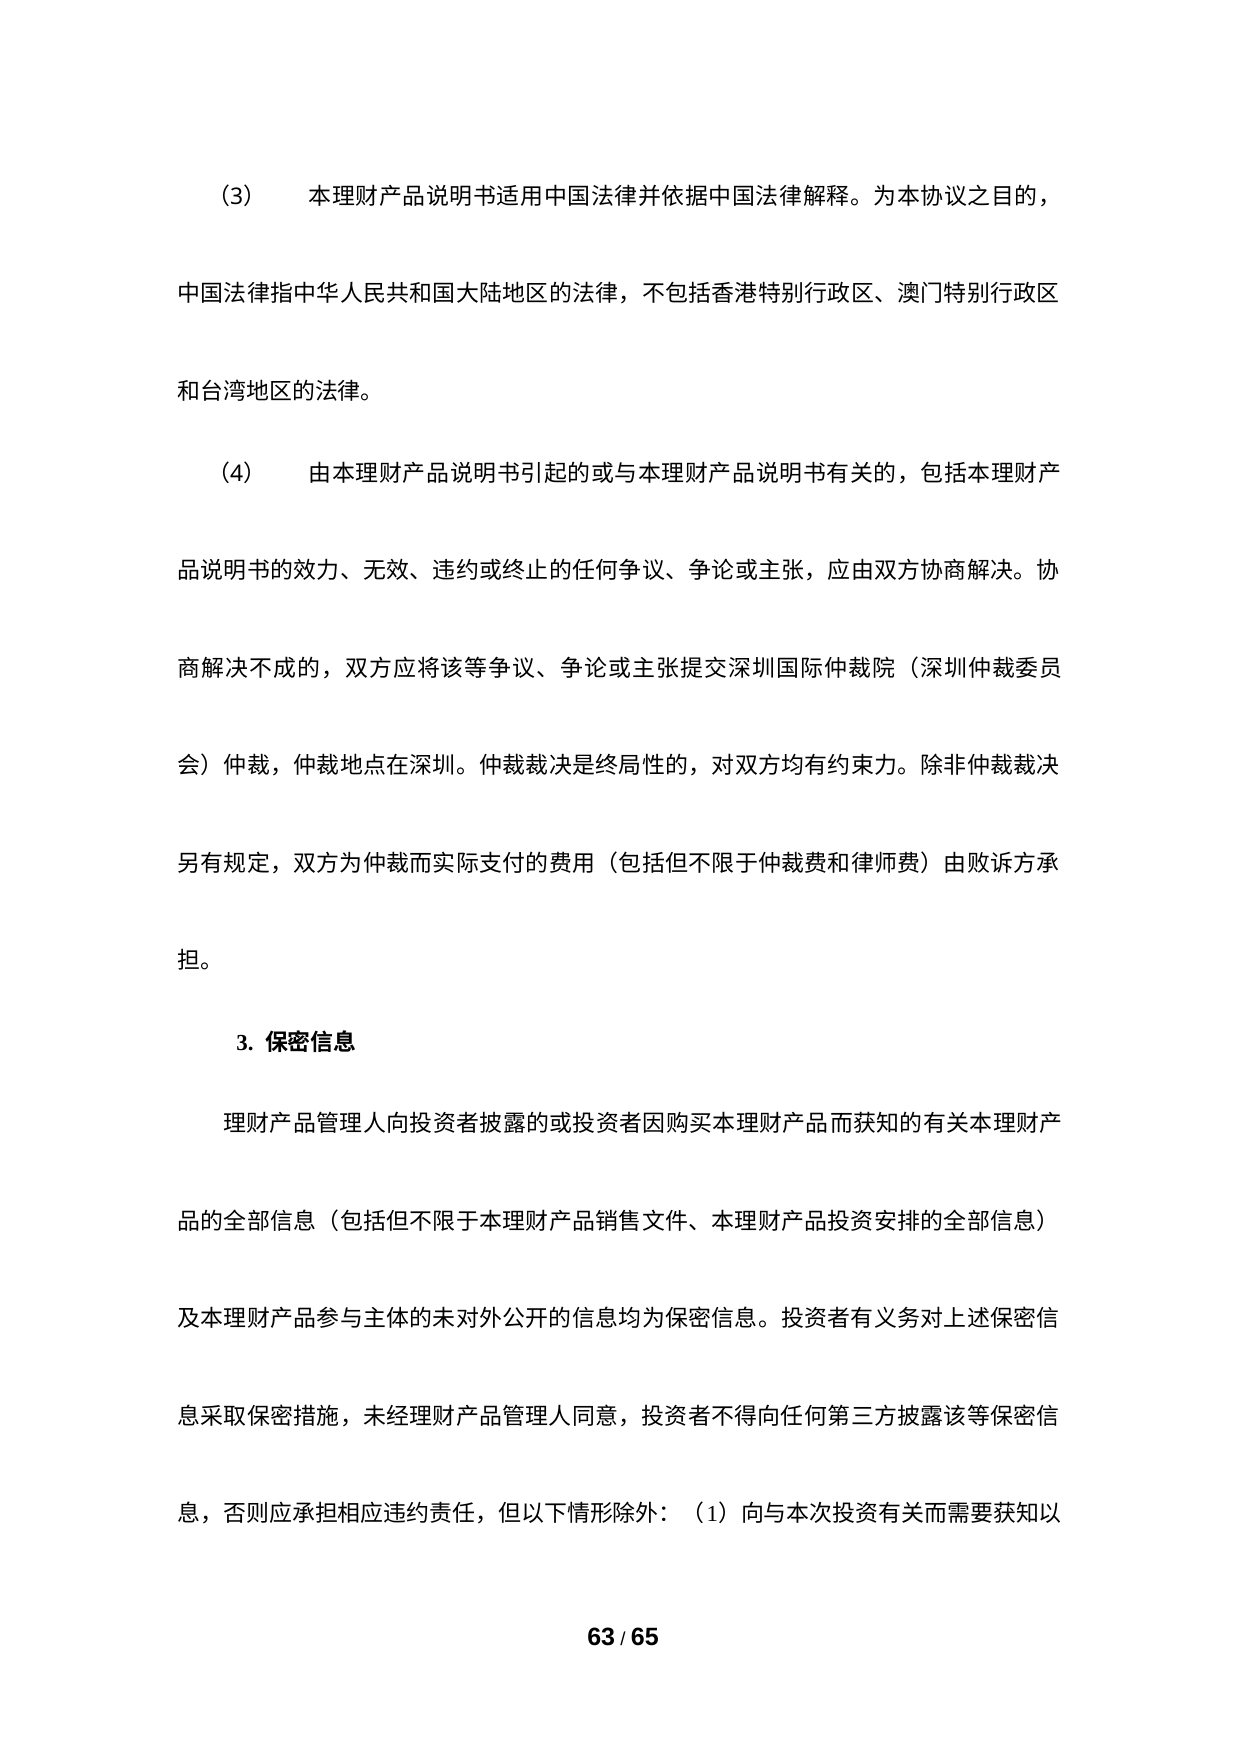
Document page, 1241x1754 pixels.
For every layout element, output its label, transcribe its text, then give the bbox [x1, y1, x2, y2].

list 本理财产品说明书适用中国法律并依据中国法律解释。为本协议之目的，中国法律指中华人民共和国大陆地区的法律，不包括香港特别行政区、澳门特别行政区和台湾地区的法律。 [177, 162, 1063, 422]
list 由本理财产品说明书引起的或与本理财产品说明书有关的，包括本理财产品说明书的效力、无效、违约或终止的任何争议、争论或主张，应由双方协商解决。协商解决不成的，双方应将该等争议、争论或主张提交深圳国际仲裁院（深圳仲裁委员会）仲裁，仲裁地点在深圳。仲裁裁决是终局性的，对双方均有约束力。除非仲裁裁决另有规定，双方为仲裁而实际支付的费用（包括但不限于仲裁费和律师费）由败诉方承担。 [177, 438, 1063, 991]
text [177, 1089, 1063, 1544]
list 保密信息 [177, 1008, 1063, 1073]
